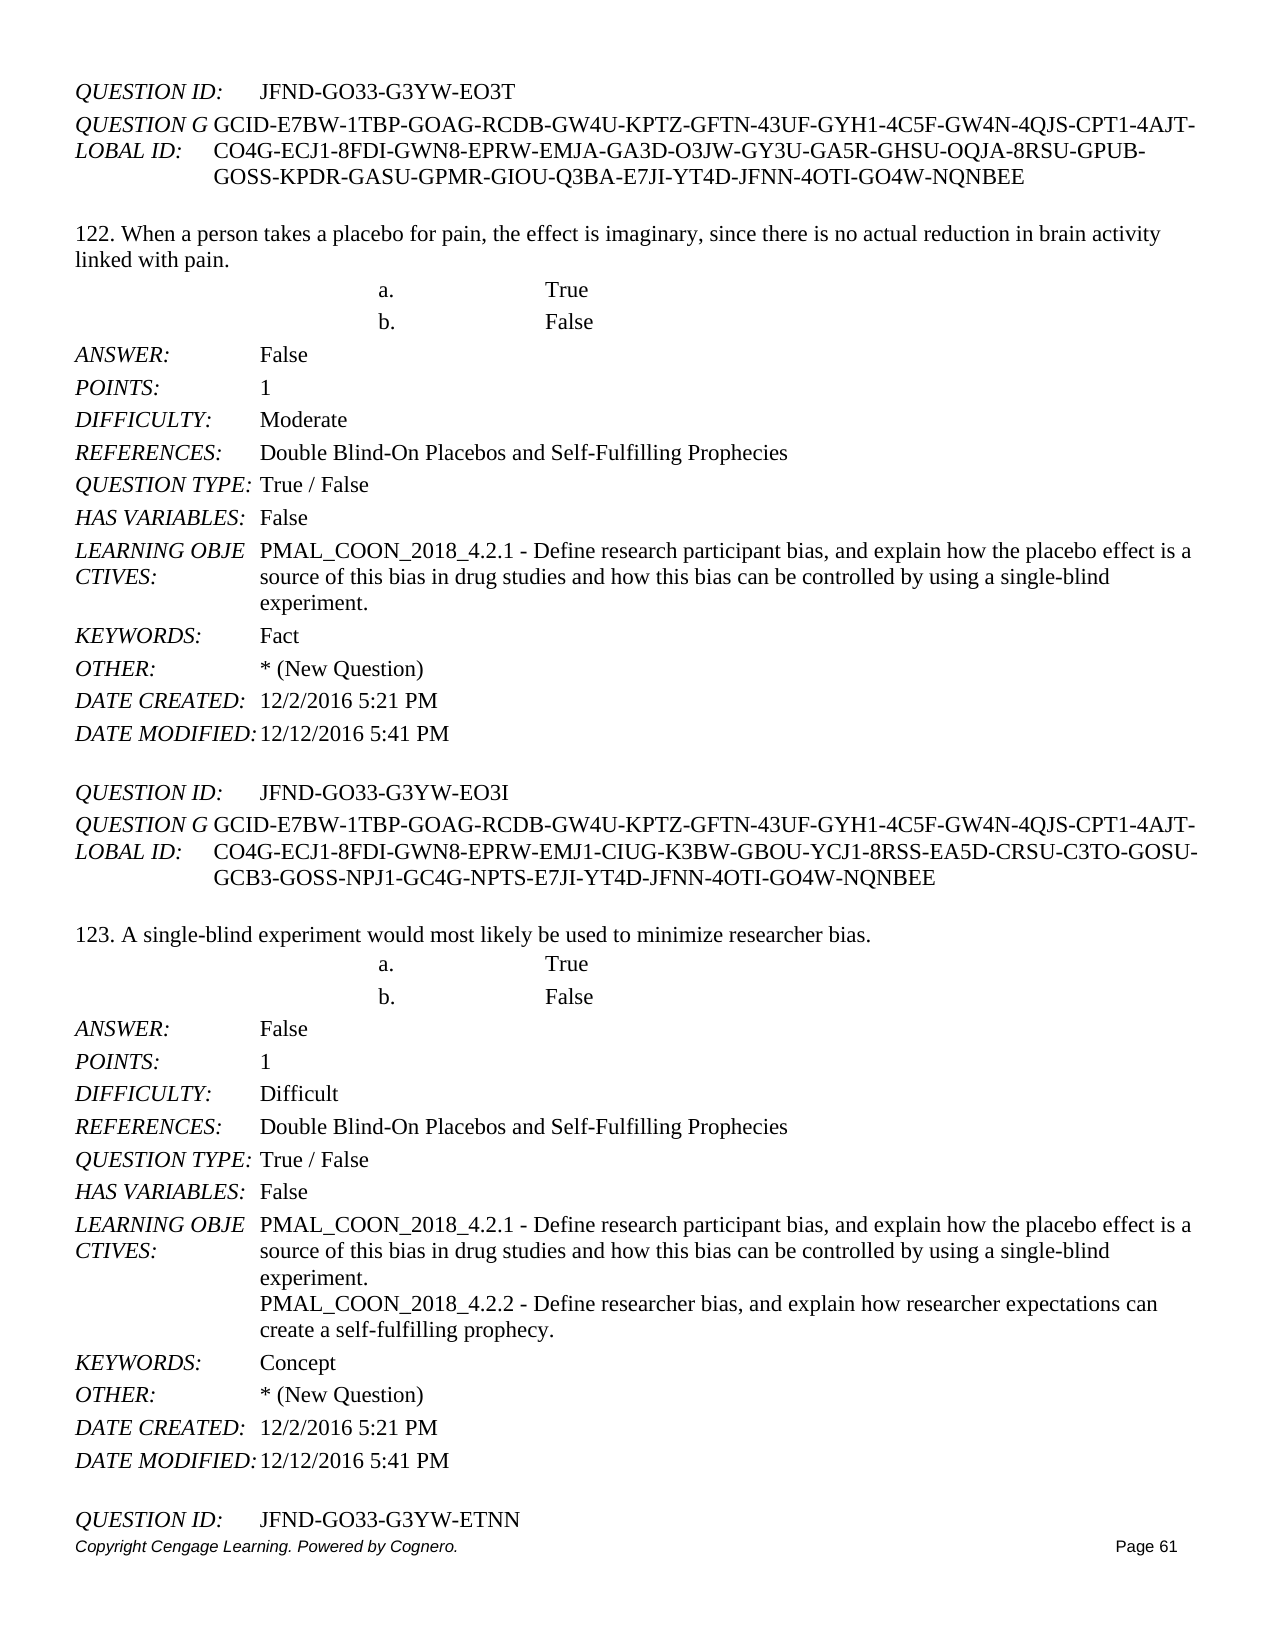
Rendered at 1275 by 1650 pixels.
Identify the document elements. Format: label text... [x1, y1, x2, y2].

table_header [75, 75, 1200, 193]
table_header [75, 921, 1200, 1535]
table_header 122. When a person takes a placebo for pain, the effect is imaginary, since there is no actual reduction in brain activity linked with pain. [75, 220, 1200, 894]
